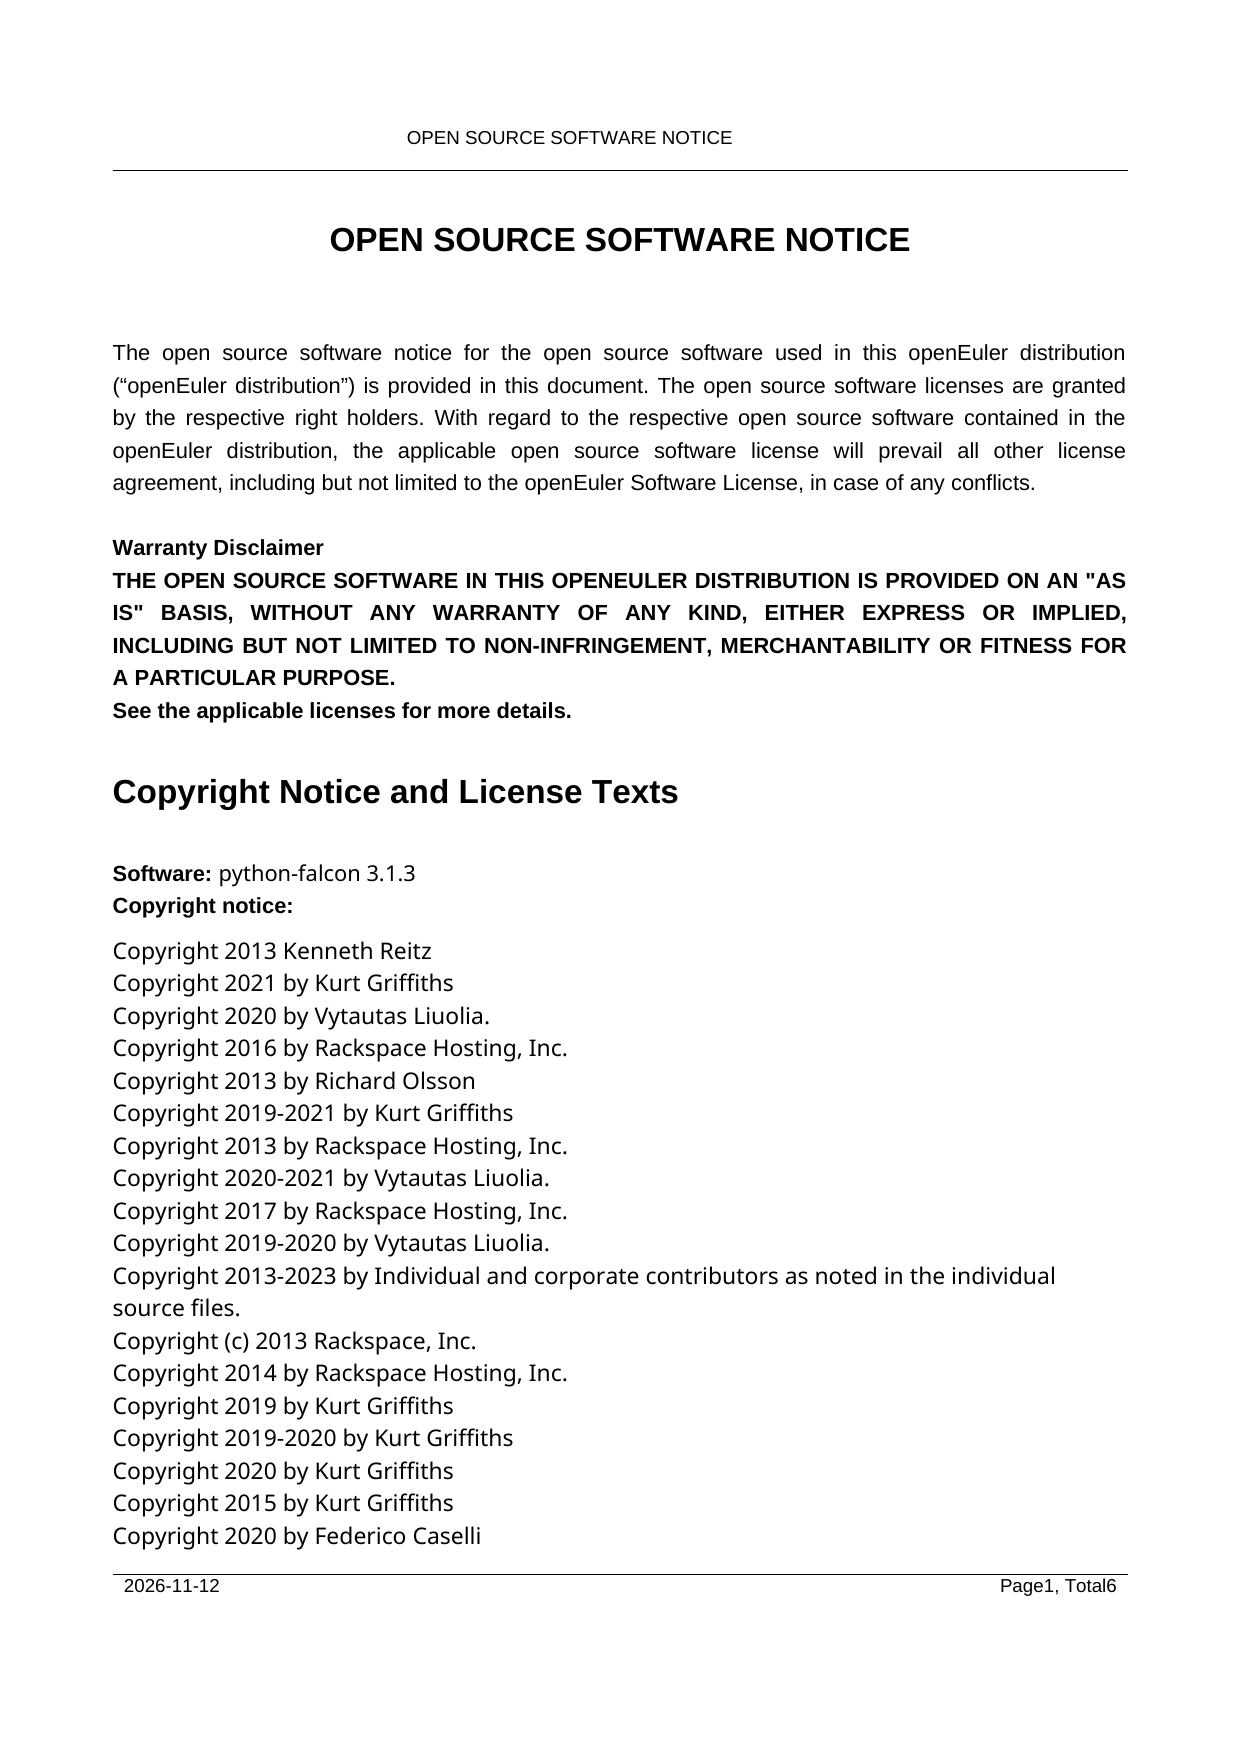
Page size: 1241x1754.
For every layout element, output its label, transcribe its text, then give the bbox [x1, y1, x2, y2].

text Copyright Notice and License Texts [112, 759, 1128, 824]
text Warranty Disclaimer [112, 531, 1128, 564]
text OPEN SOURCE SOFTWARE NOTICE [112, 206, 1128, 271]
text Copyright notice: [112, 889, 1128, 921]
title Software: python-falcon 3.1.3 [112, 856, 1128, 889]
text The open source software notice for the open source software used in this openEuler distribution (“openEuler distribution”) is provided in this document. The open source software licenses are granted by the respective right holders. With regard to the respective open source software contained in the openEuler distribution, the applicable open source software license will prevail all other license agreement, including but not limited to the openEuler Software License, in case of any conflicts. [112, 336, 1128, 499]
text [112, 934, 1128, 1551]
text THE OPEN SOURCE SOFTWARE IN THIS OPENEULER DISTRIBUTION IS PROVIDED ON AN "AS IS" BASIS, WITHOUT ANY WARRANTY OF ANY KIND, EITHER EXPRESS OR IMPLIED, INCLUDING BUT NOT LIMITED TO NON-INFRINGEMENT, MERCHANTABILITY OR FITNESS FOR A PARTICULAR PURPOSE. See the applicable licenses for more details. [112, 564, 1128, 726]
